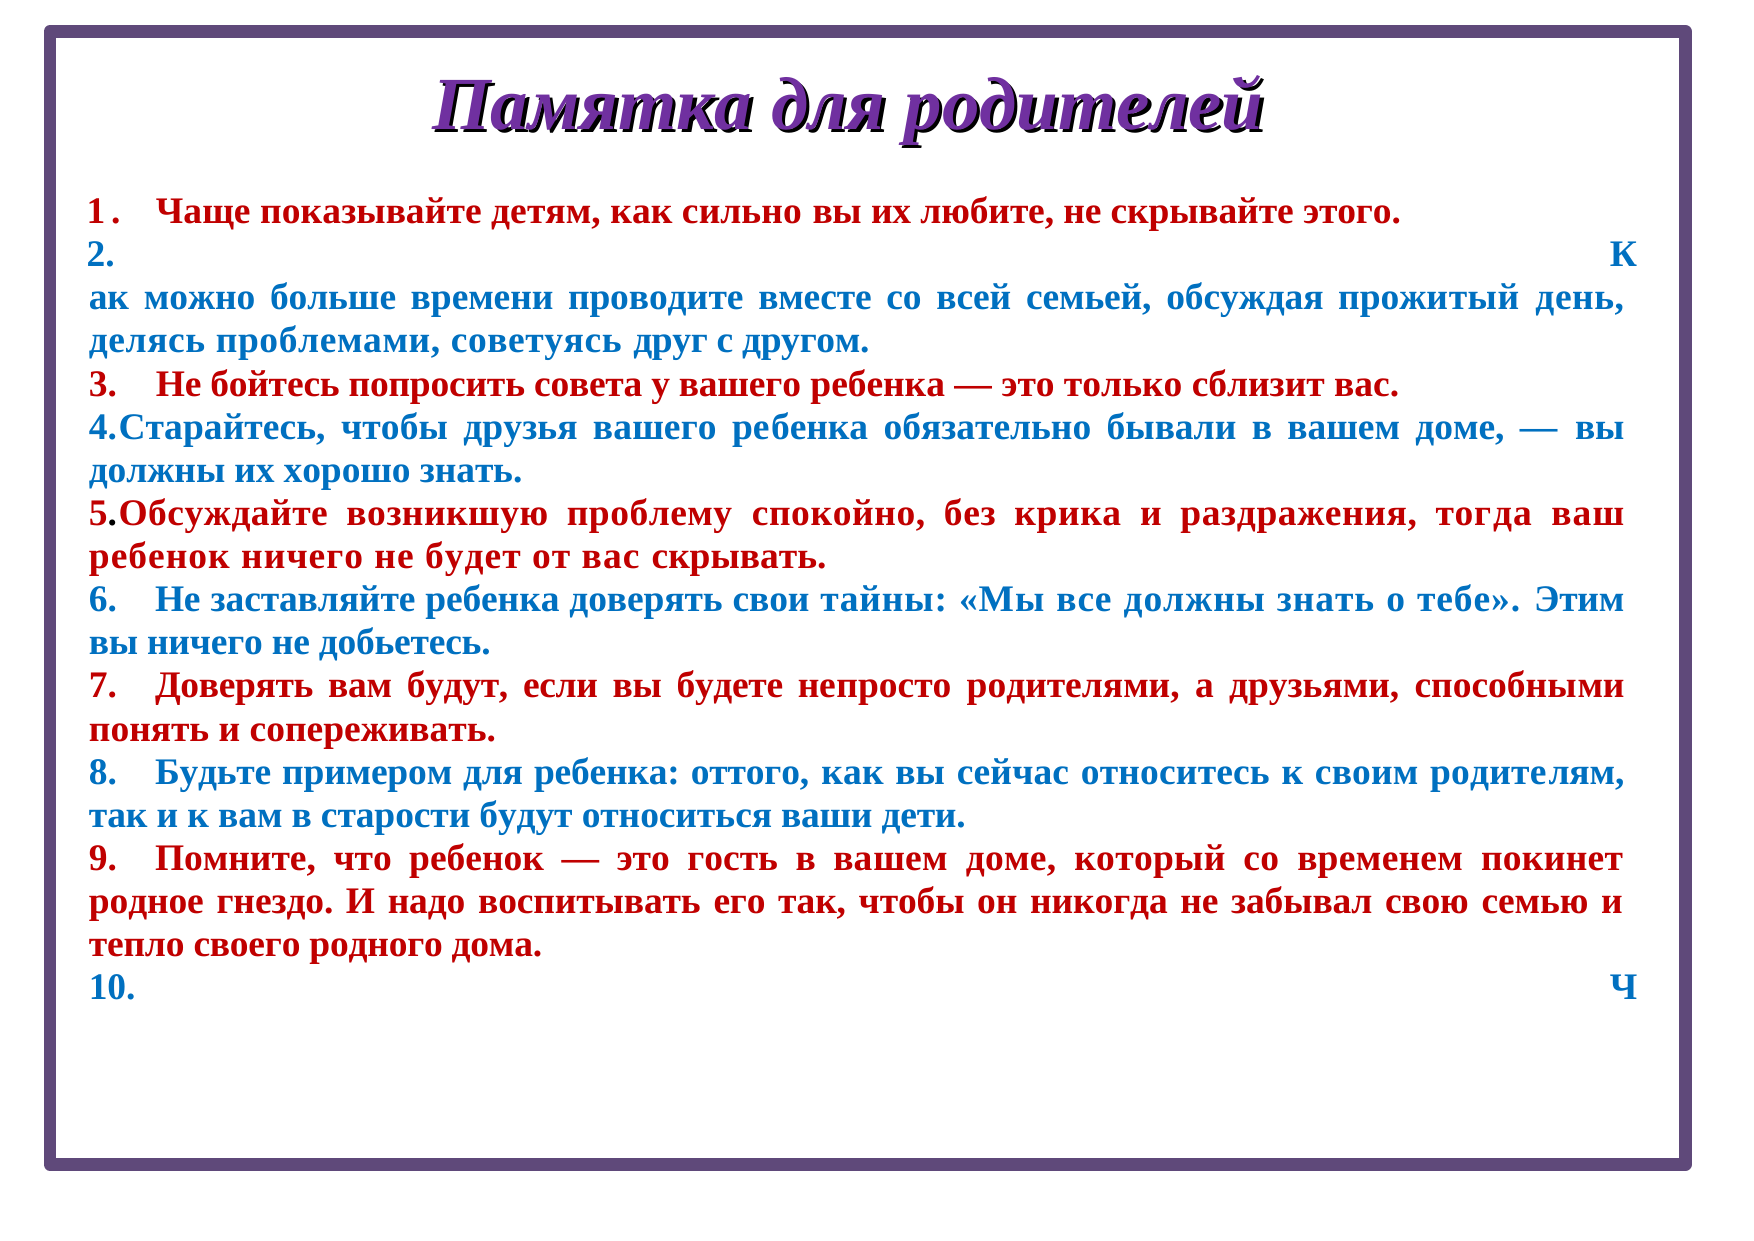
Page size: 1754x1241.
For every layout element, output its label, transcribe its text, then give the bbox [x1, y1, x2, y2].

list Будьте примером для ребенка: оттого, как вы сейчас относитесь к своим родителям, так и к вам в старости будут относиться ваши дети. [89, 749, 1624, 835]
text 4. Старайтесь, чтобы друзья вашего ребенка обязательно бывали в вашем доме, — вы должны их хорошо знать. [89, 404, 1624, 490]
list Доверять вам будут, если вы будете непросто родителями, а друзьями, способными понять и сопереживать. [89, 663, 1624, 749]
list Чаще показывайте детям, как сильно вы их любите, не скрывайте этого. [86, 188, 1624, 232]
list Помните, что ребенок — это гость в вашем доме, который со временем покинет родное гнездо. И надо воспитывать его так, чтобы он никогда не забывал свою семью и тепло своего родного дома. [89, 835, 1624, 965]
list Не бойтесь попросить совета у вашего ребенка — это только сблизит вас. [89, 361, 1624, 404]
text 5. Обсуждайте возникшую проблему спокойно, без крика и раздражения, тогда ваш ребенок ничего не будет от вас скрывать. [89, 490, 1624, 577]
text Памятка для родителей [89, 59, 1270, 145]
list Как можно больше времени проводите вместе со всей семьей, обсуждая прожитый день, делясь проблемами, советуясь друг с другом. [86, 232, 1624, 361]
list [89, 965, 1624, 1008]
list Не заставляйте ребенка доверять свои тайны: «Мы все должны знать о тебе». Этим вы ничего не добьетесь. [89, 577, 1624, 663]
